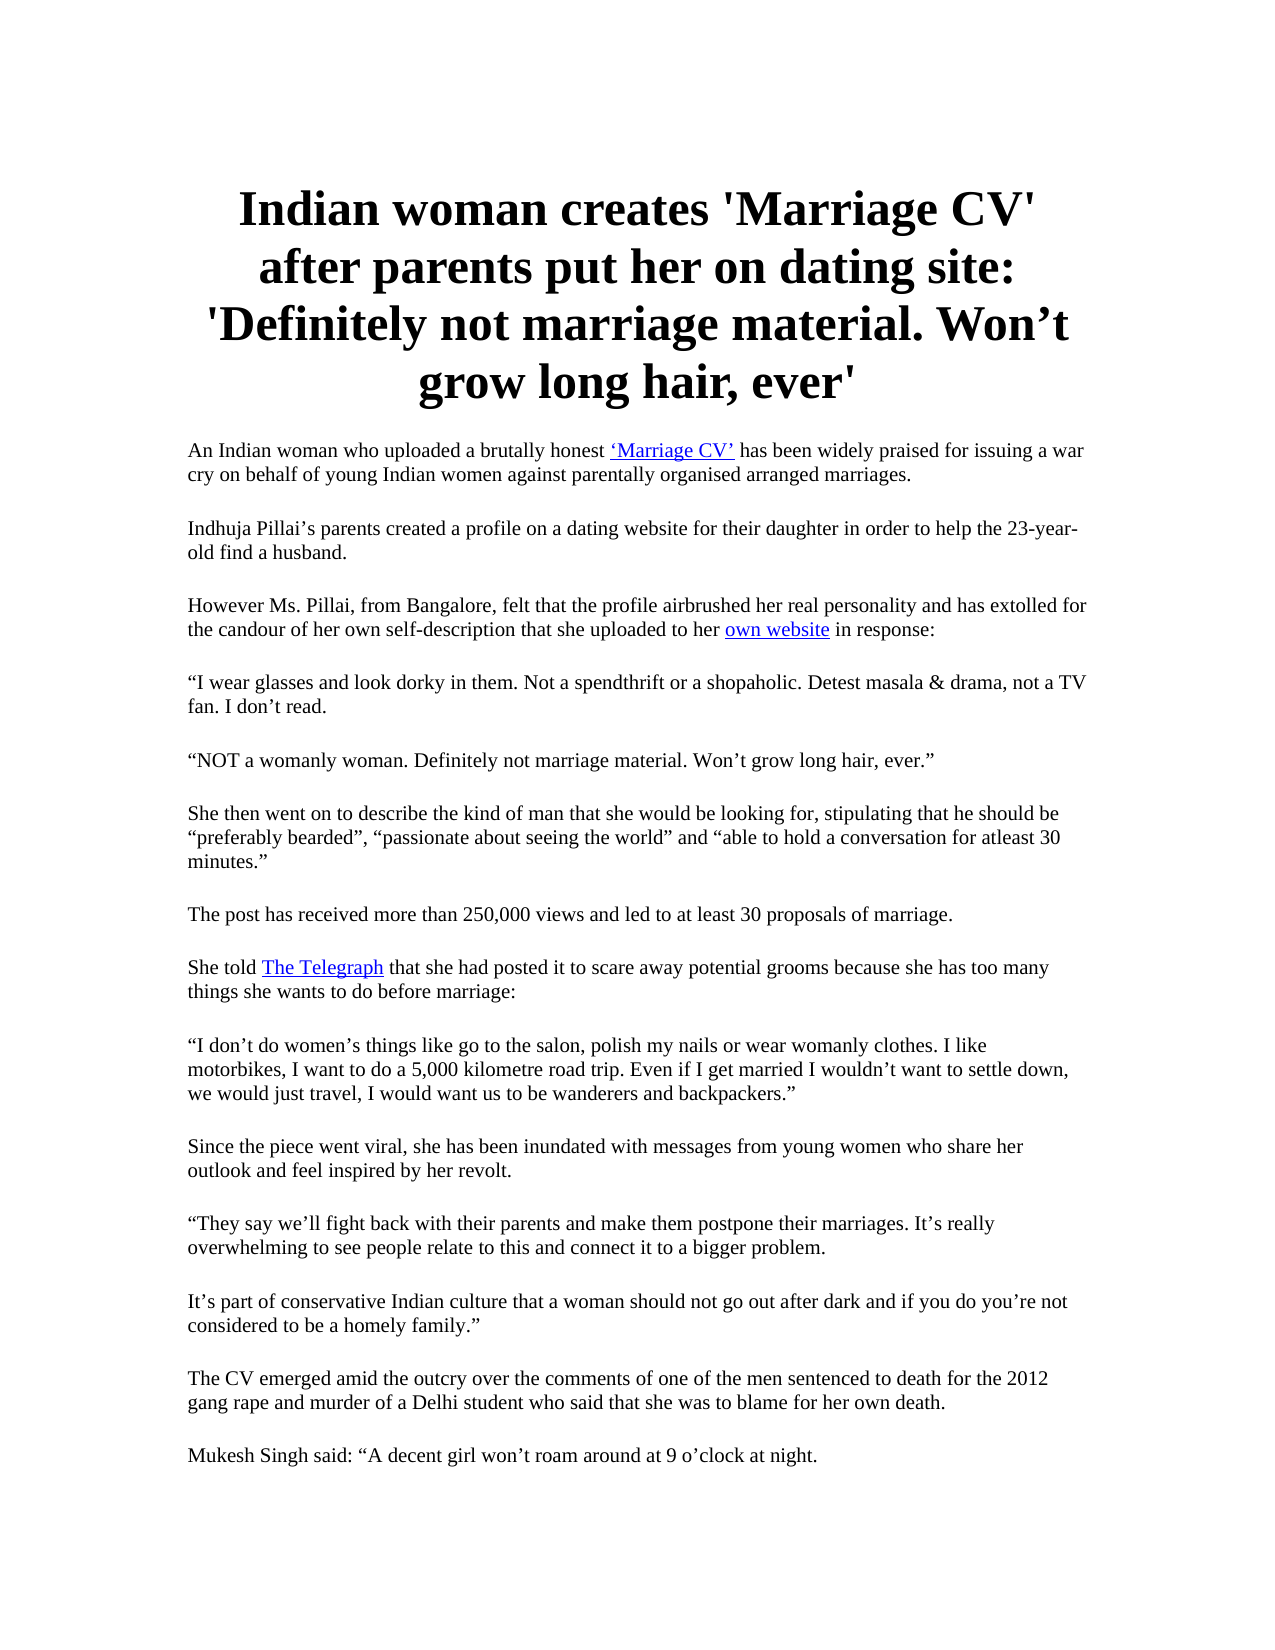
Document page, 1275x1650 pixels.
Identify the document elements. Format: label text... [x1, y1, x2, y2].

text Indian woman creates 'Marriage CV' after parents put her on dating site: 'Definitely not marriage material. Won’t grow long hair, ever' [187, 179, 1087, 409]
text She then went on to describe the kind of man that she would be looking for, stipulating that he should be “preferably bearded”, “passionate about seeing the world” and “able to hold a conversation for atleast 30 minutes.” [187, 801, 1087, 873]
text “I wear glasses and look dorky in them. Not a spendthrift or a shopaholic. Detest masala & drama, not a TV fan. I don’t read. [187, 670, 1087, 718]
text It’s part of conservative Indian culture that a woman should not go out after dark and if you do you’re not considered to be a homely family.” [187, 1288, 1087, 1337]
text However Ms. Pillai, from Bangalore, felt that the profile airbrushed her real personality and has extolled for the candour of her own self-description that she uploaded to her own website in response: [187, 593, 1087, 641]
text Since the piece went viral, she has been inundated with messages from young women who share her outlook and feel inspired by her revolt. [187, 1134, 1087, 1182]
text “I don’t do women’s things like go to the salon, polish my nails or wear womanly clothes. I like motorbikes, I want to do a 5,000 kilometre road trip. Even if I get married I wouldn’t want to settle down, we would just travel, I would want us to be wanderers and backpackers.” [187, 1033, 1087, 1105]
text “NOT a womanly woman. Definitely not marriage material. Won’t grow long hair, ever.” [187, 747, 1087, 772]
text She told The Telegraph that she had posted it to scare away potential grooms because she has too many things she wants to do before marriage: [187, 955, 1087, 1003]
text An Indian woman who uploaded a brutally honest ‘Marriage CV’ has been widely praised for issuing a war cry on behalf of young Indian women against parentally organised arranged marriages. [187, 438, 1087, 486]
text Indhuja Pillai’s parents created a profile on a dating website for their daughter in order to help the 23-year-old find a husband. [187, 516, 1087, 564]
text The post has received more than 250,000 views and led to at least 30 proposals of marriage. [187, 902, 1087, 926]
text Mukesh Singh said: “A decent girl won’t roam around at 9 o’clock at night. [187, 1443, 1087, 1467]
text “They say we’ll fight back with their parents and make them postpone their marriages. It’s really overwhelming to see people relate to this and connect it to a bigger problem. [187, 1211, 1087, 1259]
text The CV emerged amid the outcry over the comments of one of the men sentenced to death for the 2012 gang rape and murder of a Delhi student who said that she was to blame for her own death. [187, 1366, 1087, 1414]
